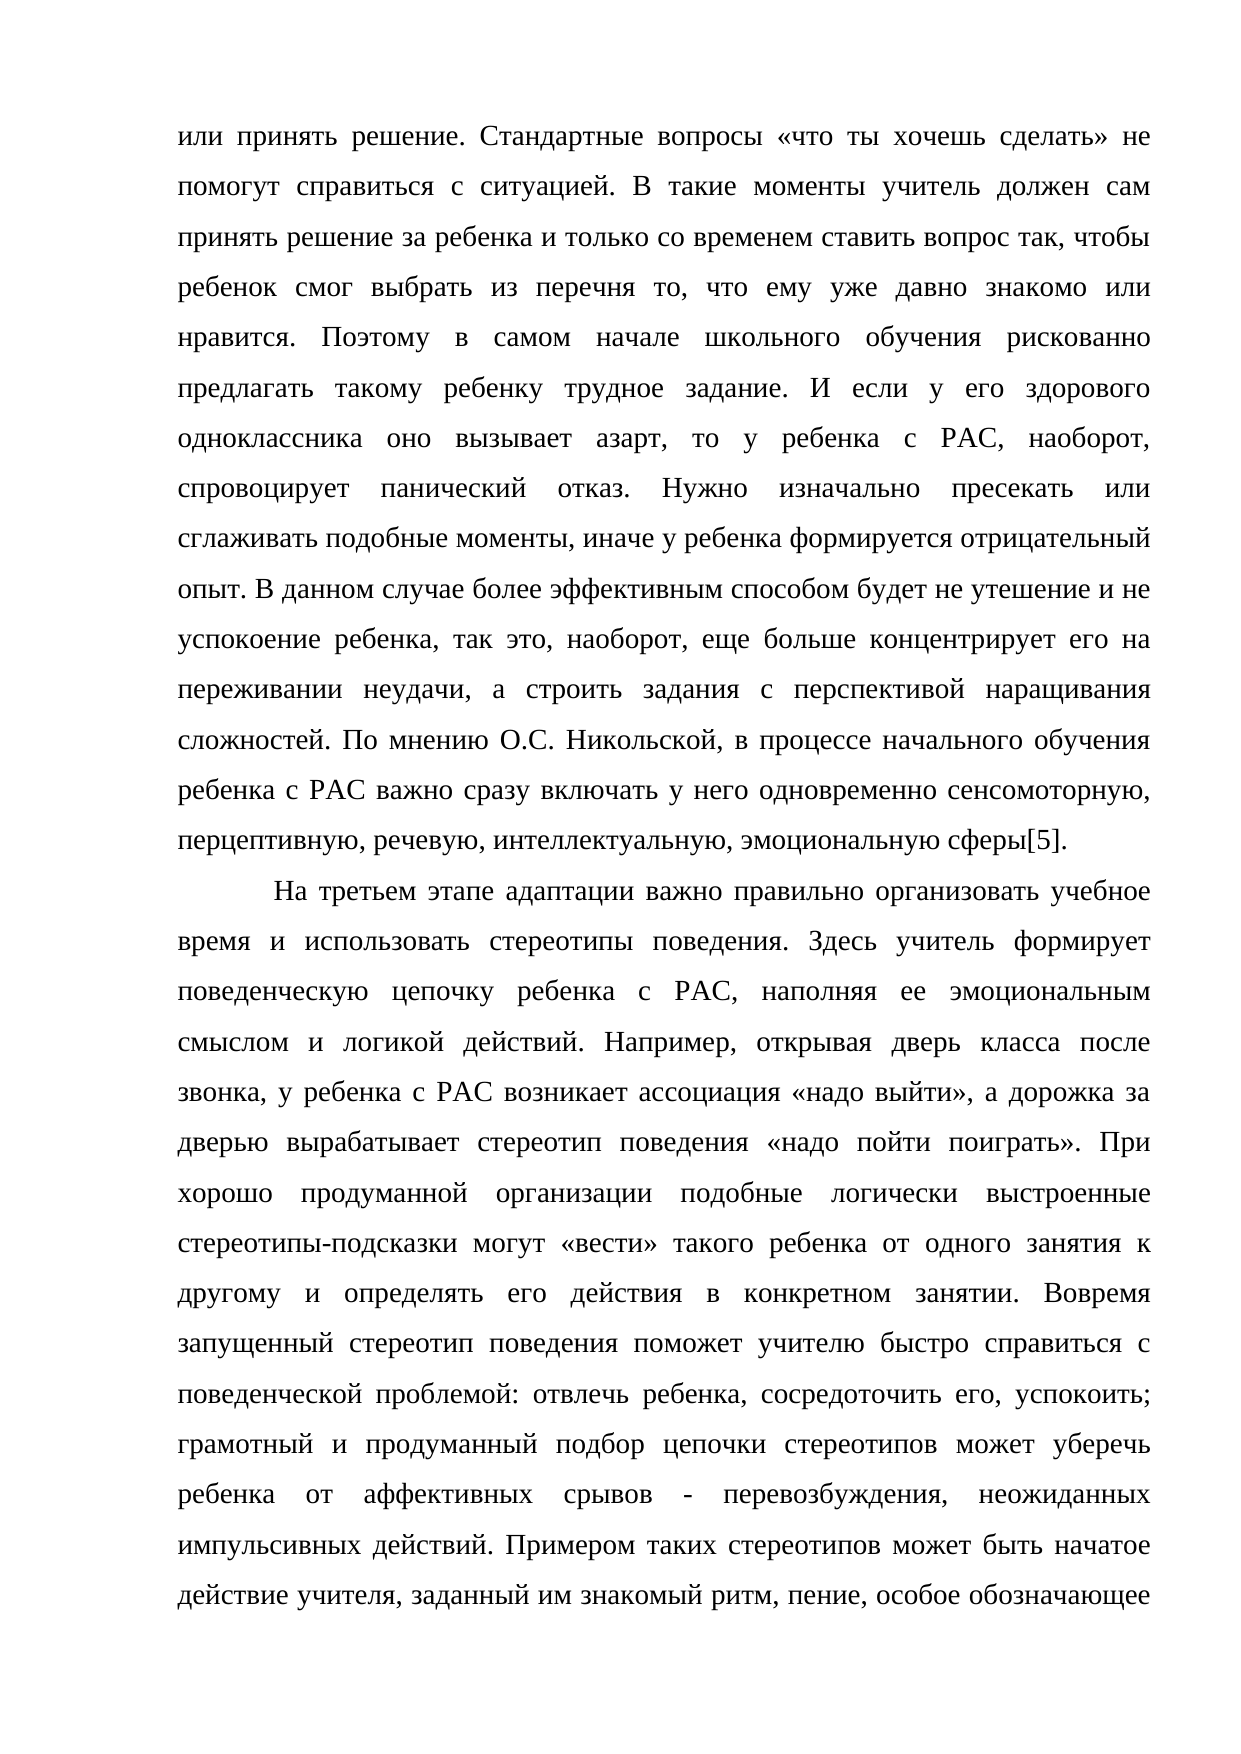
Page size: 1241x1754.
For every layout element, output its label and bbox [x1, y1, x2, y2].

text [177, 118, 1152, 856]
text [177, 873, 1152, 1611]
